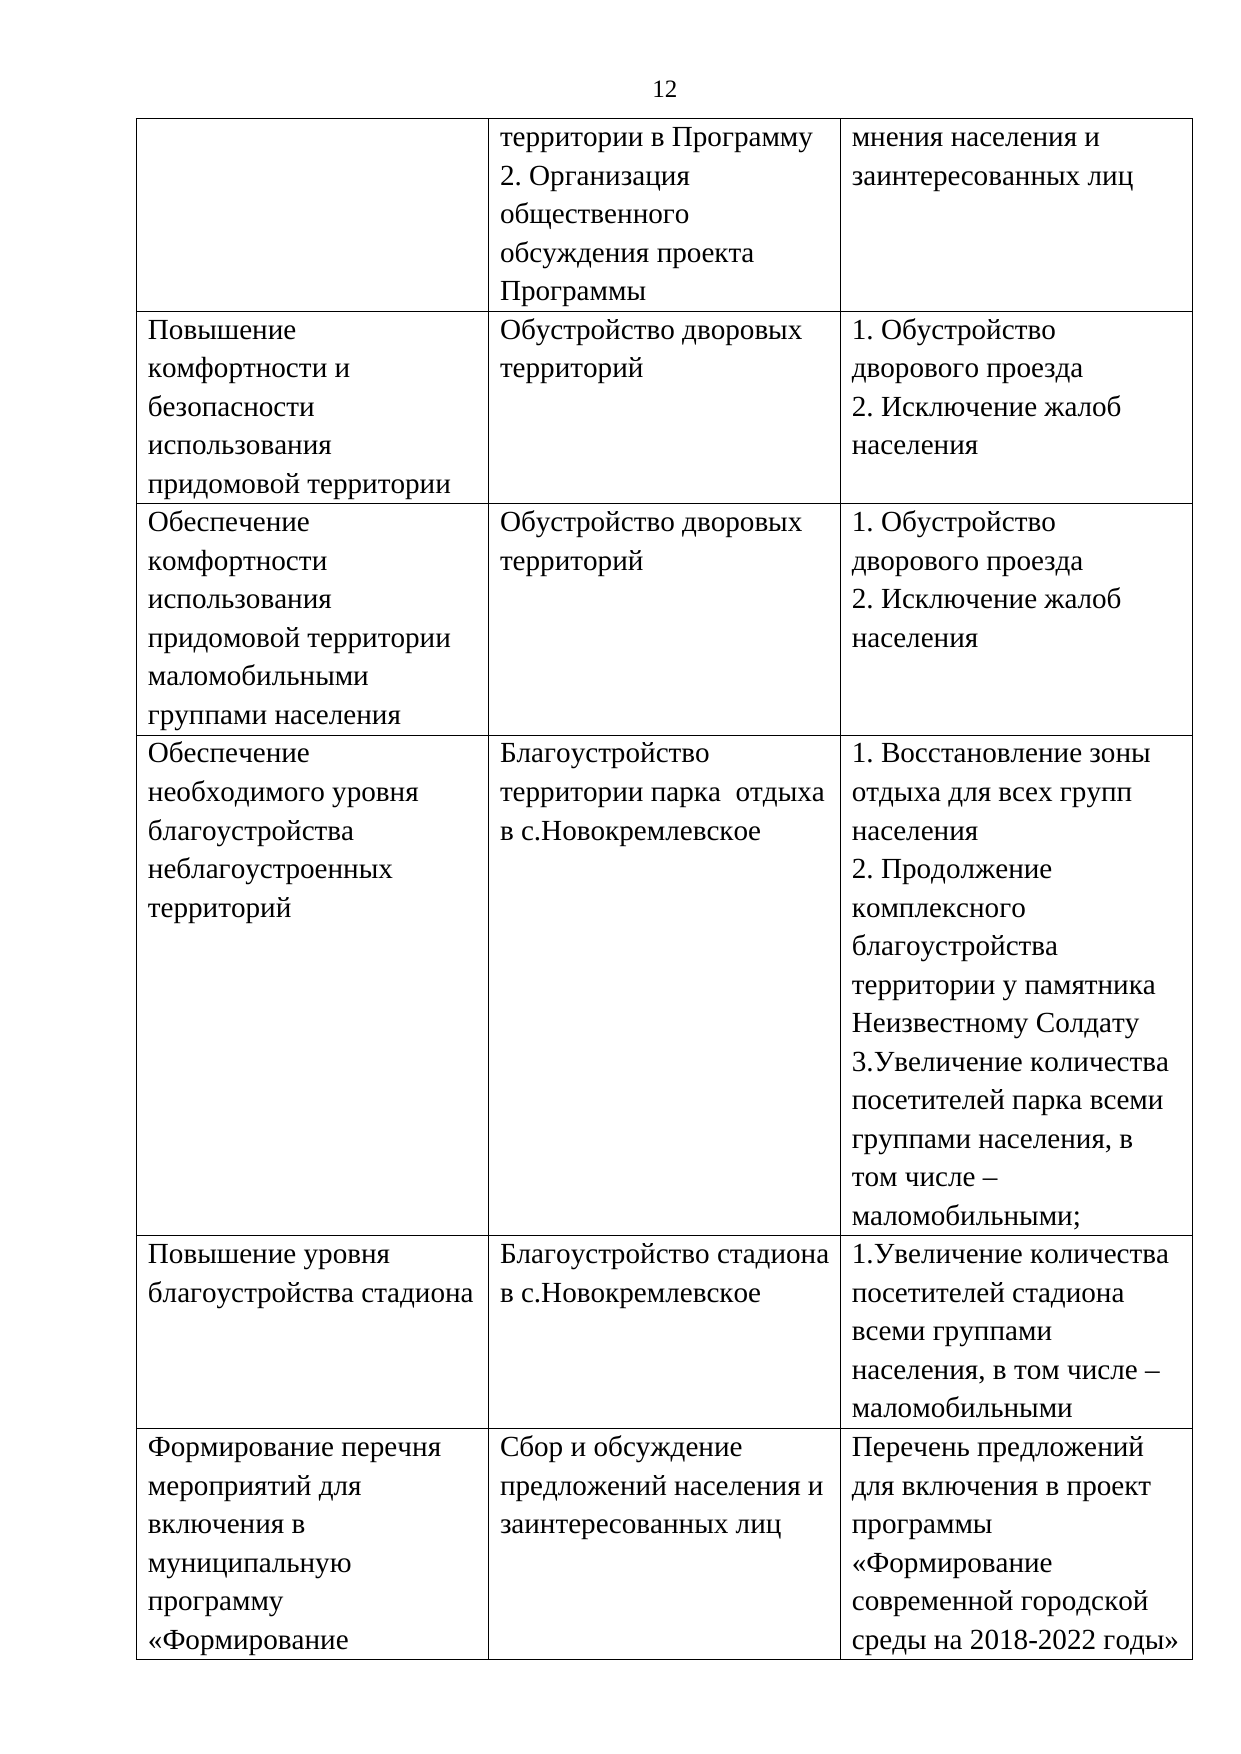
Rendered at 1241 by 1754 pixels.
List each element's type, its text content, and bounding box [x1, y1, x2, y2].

table_cell Обеспечение необходимого уровня благоустройства неблагоустроенных территорий [137, 736, 488, 1235]
table_cell Обеспечение комфортности использования придомовой территории маломобильными группами населения [137, 504, 488, 734]
table_cell Обустройство дворовых территорий [489, 312, 840, 503]
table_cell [489, 119, 840, 311]
table_cell Благоустройство стадиона в с.Новокремлевское [489, 1236, 840, 1428]
table_cell Благоустройство территории парка отдыха в с.Новокремлевское [489, 736, 840, 1235]
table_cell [489, 1429, 840, 1659]
table_cell 1.Увеличение количества посетителей стадиона всеми группами населения, в том числе – маломобильными [841, 1236, 1192, 1428]
table_cell Повышение комфортности и безопасности использования придомовой территории [137, 312, 488, 503]
table_cell 1. Обустройство дворового проезда 2. Исключение жалоб населения [841, 312, 1192, 503]
table_cell Обустройство дворовых территорий [489, 504, 840, 734]
table_cell 1. Обустройство дворового проезда 2. Исключение жалоб населения [841, 504, 1192, 734]
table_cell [841, 119, 1192, 311]
table_cell 1. Восстановление зоны отдыха для всех групп населения 2. Продолжение комплексного благоустройства территории у памятника Неизвестному Солдату 3.Увеличение количества посетителей парка всеми группами населения, в том числе – маломобильными; [841, 736, 1192, 1235]
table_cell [841, 1429, 1192, 1659]
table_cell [137, 1429, 488, 1659]
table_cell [137, 119, 488, 311]
table_cell Повышение уровня благоустройства стадиона [137, 1236, 488, 1428]
